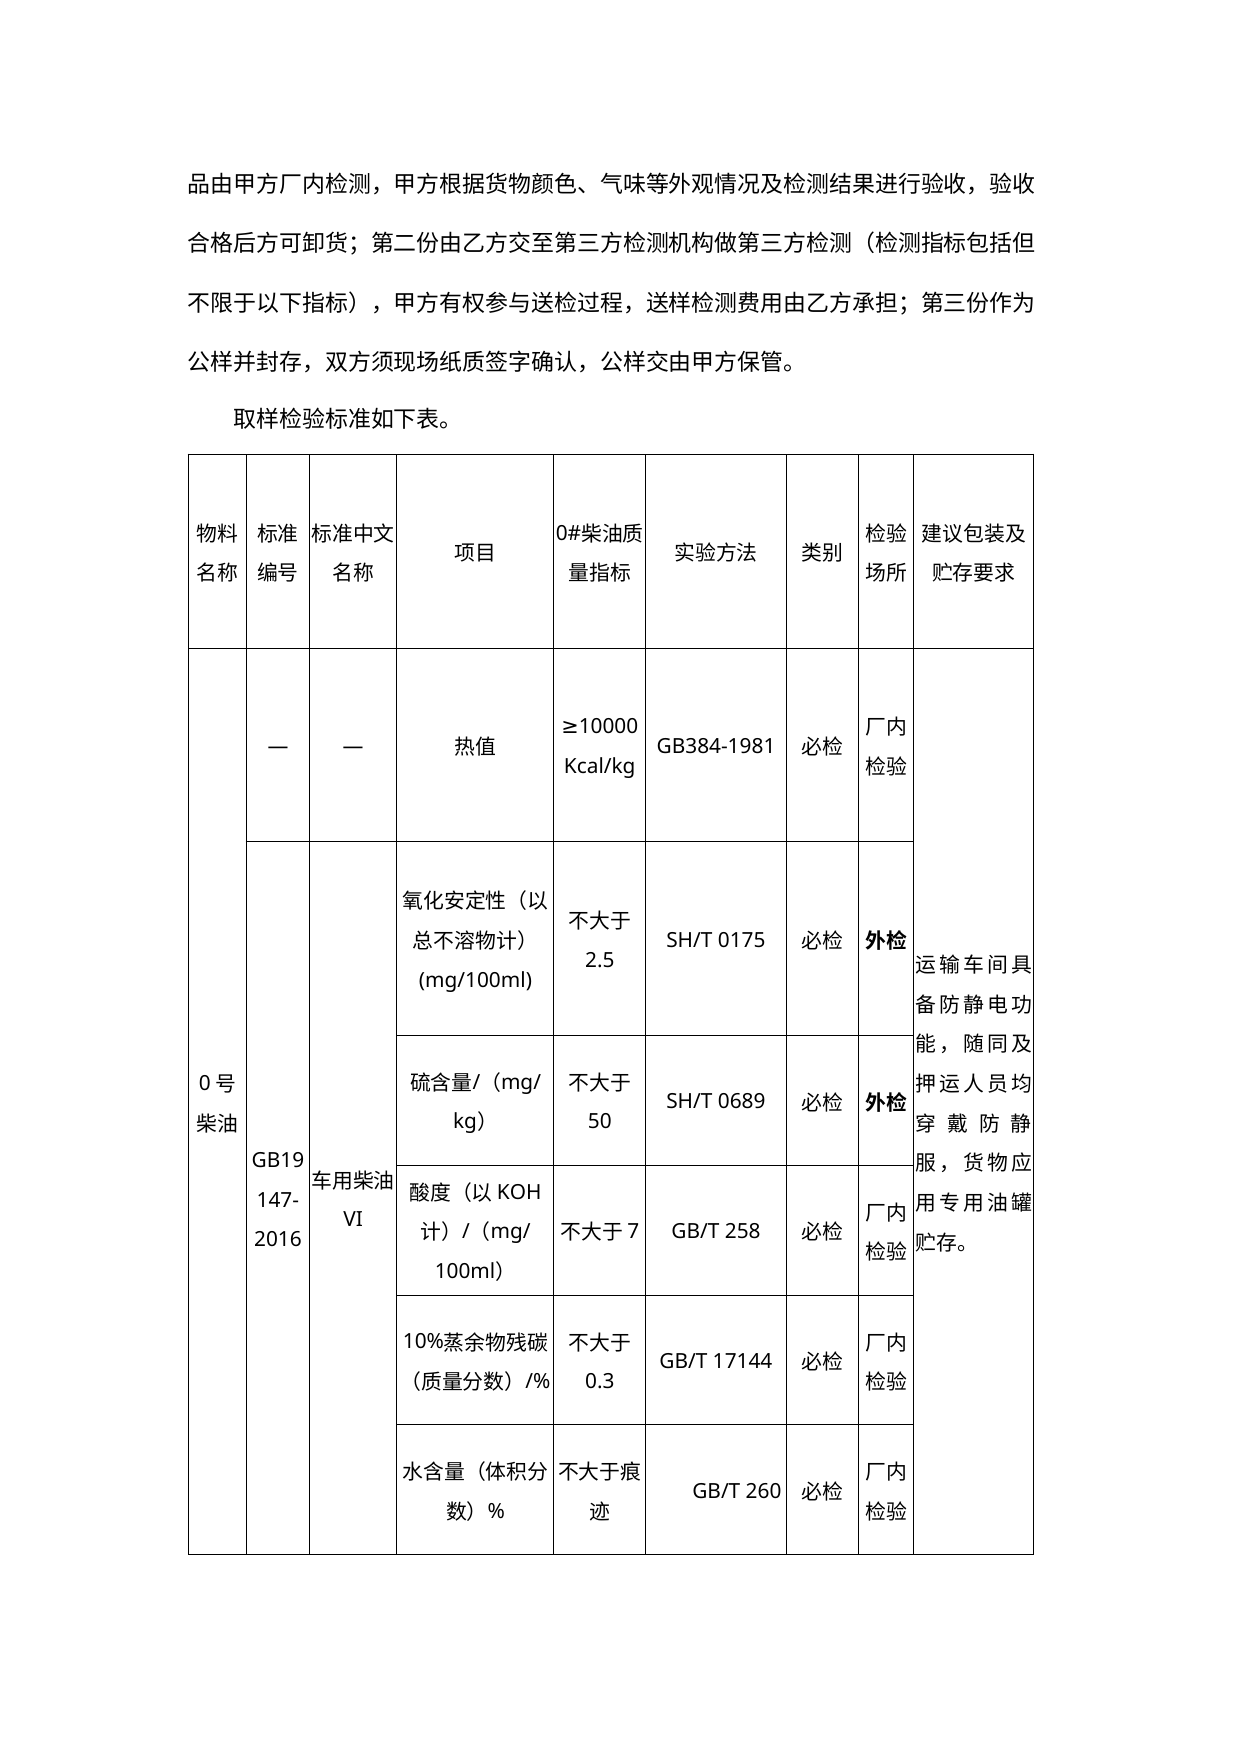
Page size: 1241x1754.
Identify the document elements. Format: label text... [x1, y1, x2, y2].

table_cell 厂内检验 [859, 649, 913, 841]
table_cell SH/T 0689 [646, 1036, 786, 1164]
table_cell 必检 [787, 649, 858, 841]
table_header 检验场所 [859, 455, 913, 648]
table_header 项目 [397, 455, 553, 648]
table_cell 厂内检验 [859, 1425, 913, 1554]
table_cell 不大于2.5 [554, 842, 645, 1035]
table_cell 0号柴油 [189, 649, 246, 1554]
table_header 标准中文名称 [310, 455, 396, 648]
table_cell 必检 [787, 1296, 858, 1424]
table_cell 氧化安定性（以总不溶物计）(mg/100ml) [397, 842, 553, 1035]
table_cell 厂内检验 [859, 1296, 913, 1424]
table_cell 不大于痕迹 [554, 1425, 645, 1554]
table_cell 不大于7 [554, 1166, 645, 1294]
table_cell GB384-1981 [646, 649, 786, 841]
table_cell 热值 [397, 649, 553, 841]
table_header 实验方法 [646, 455, 786, 648]
table_cell 不大于50 [554, 1036, 645, 1164]
table_cell 运输车间具备防静电功能，随同及押运人员均穿戴防静服，货物应用专用油罐贮存。 [914, 649, 1033, 1554]
table_cell 车用柴油VI [310, 842, 396, 1554]
table_cell GB/T 17144 [646, 1296, 786, 1424]
table_cell 必检 [787, 1425, 858, 1554]
table_cell 厂内检验 [859, 1166, 913, 1294]
table_cell GB/T 260 [646, 1425, 786, 1554]
table_cell 必检 [787, 1036, 858, 1164]
table_cell ≥10000Kcal/kg [554, 649, 645, 841]
table_header 标准编号 [247, 455, 309, 648]
table_header 类别 [787, 455, 858, 648]
table_cell 不大于0.3 [554, 1296, 645, 1424]
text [187, 163, 1053, 381]
table_header 物料名称 [189, 455, 246, 648]
table_cell 酸度（以KOH计）/（mg/100ml） [397, 1166, 553, 1294]
table_cell GB/T 258 [646, 1166, 786, 1294]
table_cell 水含量（体积分数）% [397, 1425, 553, 1554]
table_cell — [310, 649, 396, 841]
table_header 0#柴油质量指标 [554, 455, 645, 648]
table_cell 10%蒸余物残碳（质量分数）/% [397, 1296, 553, 1424]
table_cell GB19147-2016 [247, 842, 309, 1554]
table_cell 必检 [787, 842, 858, 1035]
table_header 建议包装及贮存要求 [914, 455, 1033, 648]
table_cell 外检 [859, 1036, 913, 1164]
table_cell 外检 [859, 842, 913, 1035]
table_cell — [247, 649, 309, 841]
table_cell SH/T 0175 [646, 842, 786, 1035]
table_cell 硫含量/（mg/kg） [397, 1036, 553, 1164]
text 取样检验标准如下表。 [187, 397, 1053, 437]
table_cell 必检 [787, 1166, 858, 1294]
